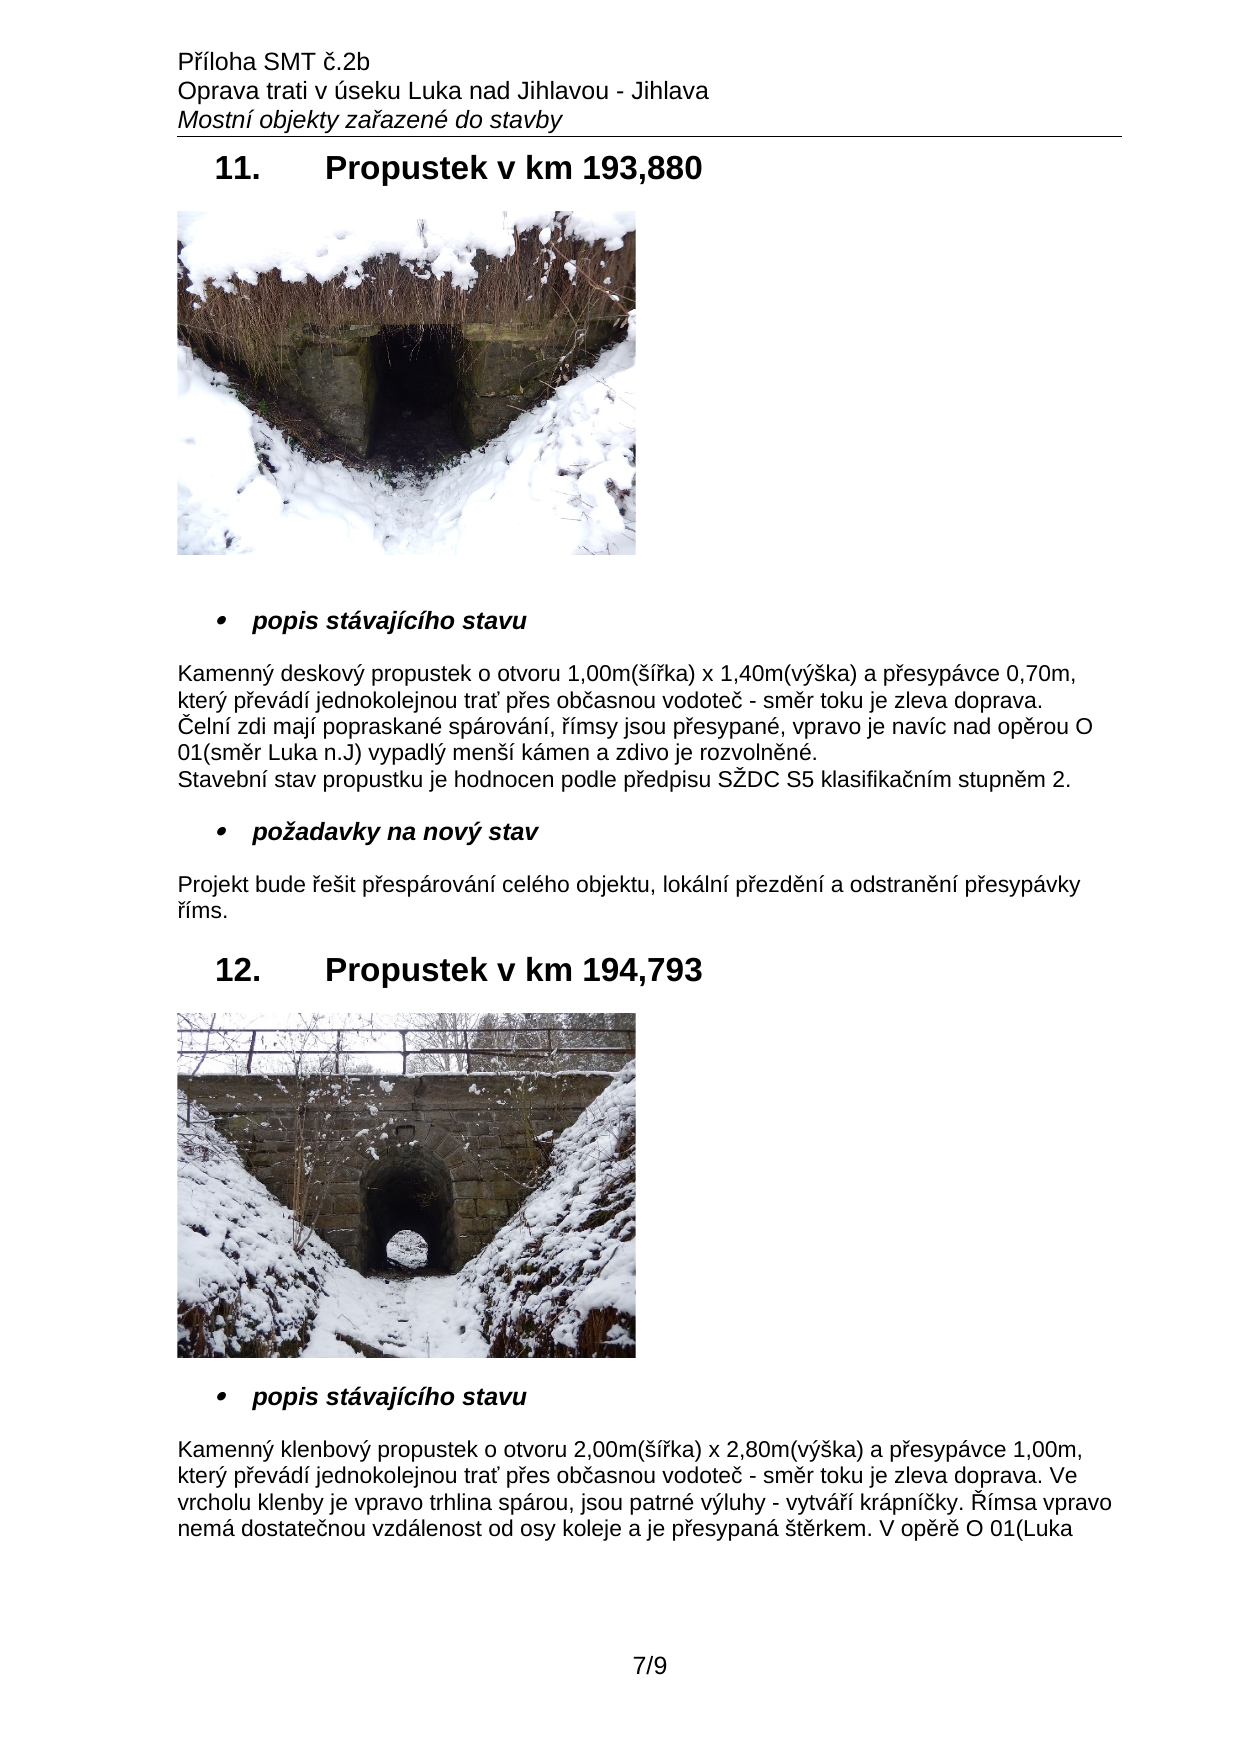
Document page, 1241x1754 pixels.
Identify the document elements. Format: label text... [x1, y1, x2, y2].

text Čelní zdi mají popraskané spárování, římsy jsou přesypané, vpravo je navíc nad opěrou O 01(směr Luka n.J) vypadlý menší kámen a zdivo je rozvolněné. [177, 713, 1122, 766]
text Projekt bude řešit přespárování celého objektu, lokální přezdění a odstranění přesypávky [177, 871, 1122, 897]
picture [177, 211, 636, 555]
subtitle popis stávajícího stavu [215, 1382, 1122, 1411]
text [177, 1436, 1122, 1541]
list Propustek v km 194,793 [215, 950, 1122, 988]
text Kamenný deskový propustek o otvoru 1,00m(šířka) x 1,40m(výška) a přesypávce 0,70m, který převádí jednokolejnou trať přes občasnou vodoteč - směr toku je zleva doprava. [177, 660, 1122, 713]
list Propustek v km 193,880 [214, 148, 1122, 186]
text říms. [177, 897, 1122, 923]
subtitle popis stávajícího stavu [215, 606, 1122, 635]
subtitle požadavky na nový stav [215, 817, 1122, 846]
picture [177, 1013, 636, 1358]
text Stavební stav propustku je hodnocen podle předpisu SŽDC S5 klasifikačním stupněm 2. [177, 766, 1122, 792]
